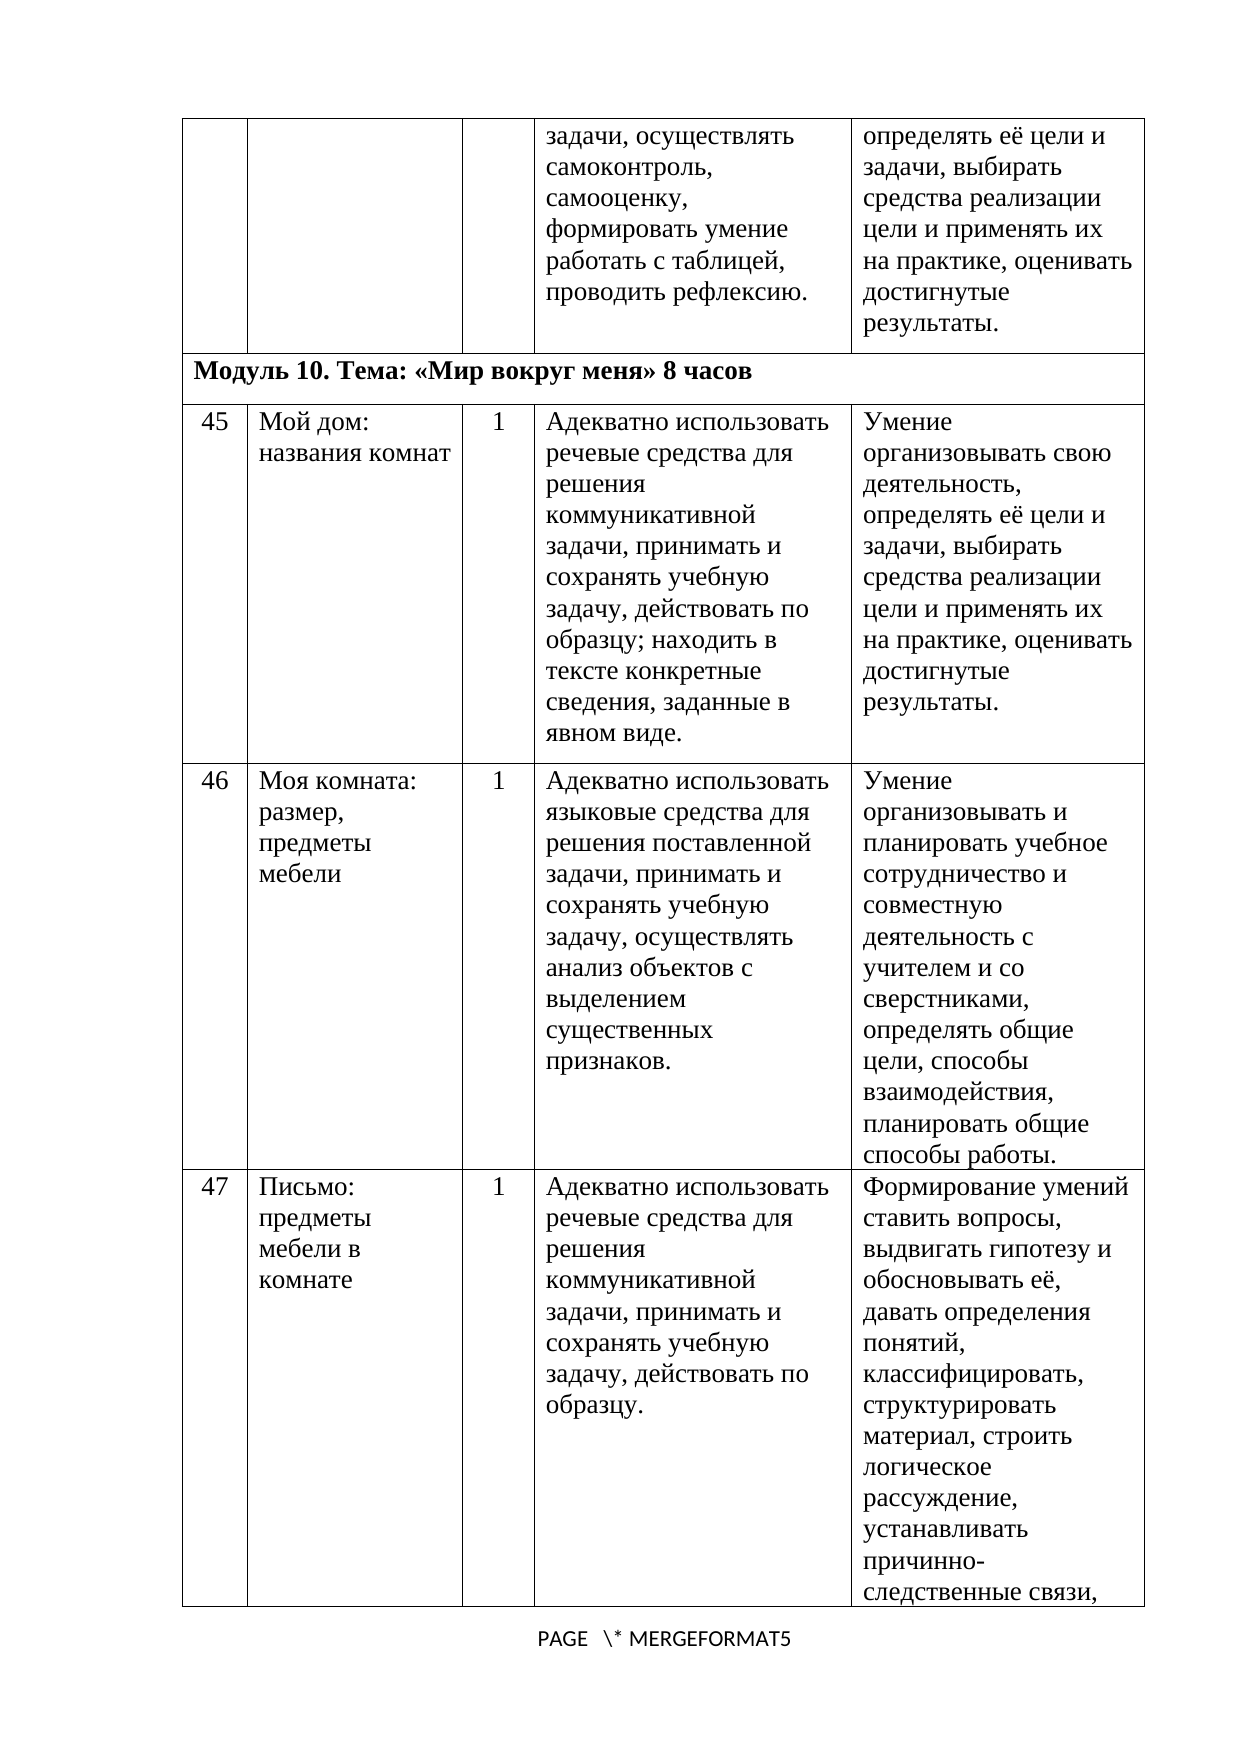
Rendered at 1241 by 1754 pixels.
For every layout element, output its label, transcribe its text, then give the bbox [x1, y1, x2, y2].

table_cell Адекватно использовать речевые средства для решения коммуникативной задачи, принимать и сохранять учебную задачу, действовать по образцу; находить в тексте конкретные сведения, заданные в явном виде. [535, 405, 851, 763]
table_cell Модуль 10. Тема: «Мир вокруг меня» 8 часов [183, 354, 1144, 404]
table_cell Умение организовывать и планировать учебное сотрудничество и совместную деятельность с учителем и со сверстниками, определять общие цели, способы взаимодействия, планировать общие способы работы. [852, 764, 1144, 1169]
table_cell 1 [463, 119, 534, 353]
table_cell 45 [183, 405, 247, 763]
table_cell 46 [183, 764, 247, 1169]
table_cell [535, 119, 851, 353]
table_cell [248, 1170, 462, 1606]
table_cell Моя комната: размер, предметы мебели [248, 764, 462, 1169]
table_cell Мой дом: названия комнат [248, 405, 462, 763]
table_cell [248, 119, 462, 353]
table_cell 44 [183, 119, 247, 353]
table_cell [535, 1170, 851, 1606]
table_cell 1 [463, 764, 534, 1169]
table_cell 47 [183, 1170, 247, 1606]
table_cell Адекватно использовать языковые средства для решения поставленной задачи, принимать и сохранять учебную задачу, осуществлять анализ объектов с выделением существенных признаков. [535, 764, 851, 1169]
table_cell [852, 119, 1144, 353]
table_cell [852, 1170, 1144, 1606]
table_cell 1 [463, 1170, 534, 1606]
table_cell 1 [463, 405, 534, 763]
